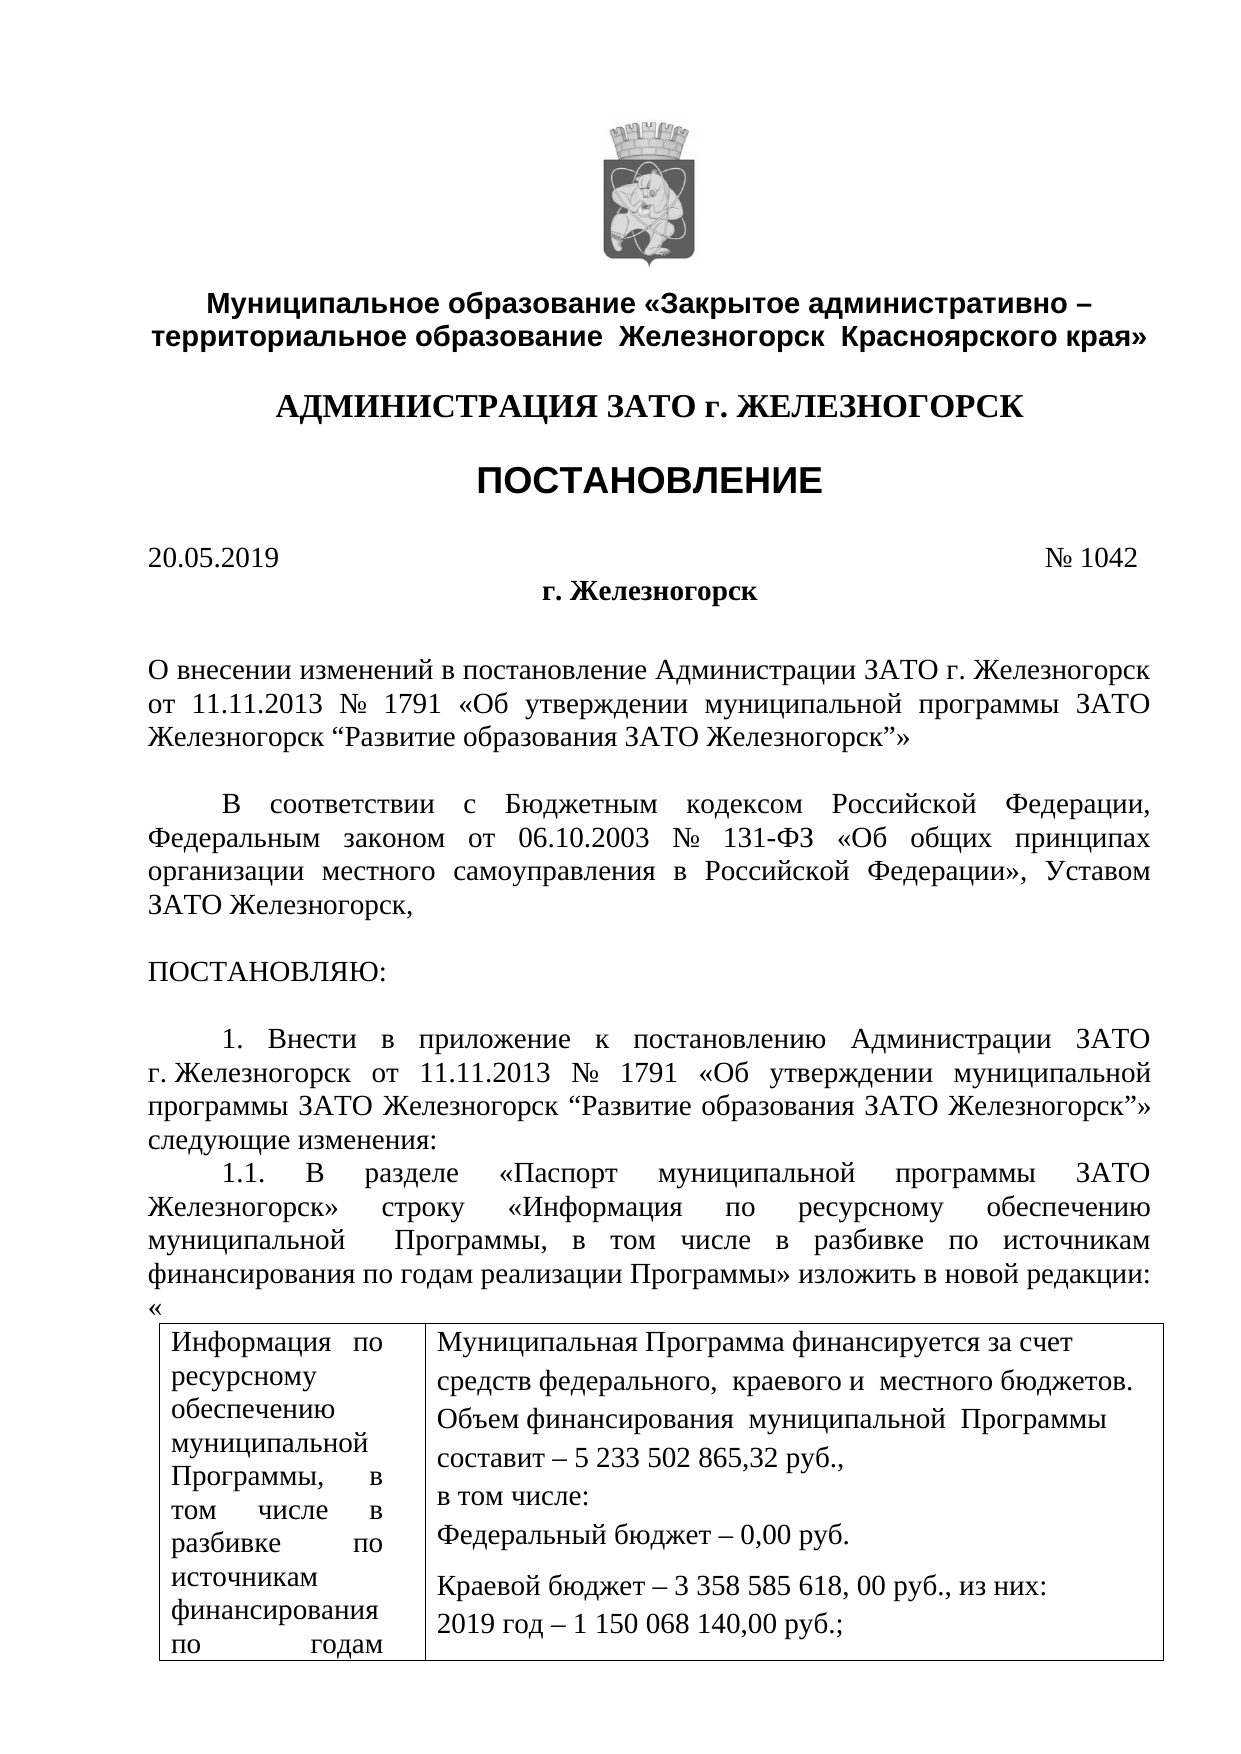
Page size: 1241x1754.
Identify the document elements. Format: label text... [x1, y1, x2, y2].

table_header [394, 1324, 425, 1659]
text О внесении изменений в постановление Администрации ЗАТО г. Железногорск от 11.11.2013 № 1791 «Об утверждении муниципальной программы ЗАТО Железногорск “Развитие образования ЗАТО Железногорск”» [148, 652, 1152, 753]
text 1.1. В разделе «Паспорт муниципальной программы ЗАТО Железногорск» строку «Информация по ресурсному обеспечению муниципальной Программы, в том числе в разбивке по источникам финансирования по годам реализации Программы» изложить в новой редакции: « [148, 1155, 1152, 1323]
text 20.05.2019 № 1042 [148, 540, 1152, 573]
text г. Железногорск [148, 573, 1152, 607]
table_header Информация по ресурсному обеспечению муниципальной Программы, в том числе в разбивке по источникам финансирования по годам реализации Программы [160, 1324, 394, 1659]
text ПОСТАНОВЛЕНИЕ [148, 458, 1152, 501]
text ПОСТАНОВЛЯЮ: [148, 954, 1152, 988]
subtitle АДМИНИСТРАЦИЯ ЗАТО г. ЖЕЛЕЗНОГОРСК [148, 386, 1152, 425]
text В соответствии с Бюджетным кодексом Российской Федерации, Федеральным законом от 06.10.2003 № 131-ФЗ «Об общих принципах организации местного самоуправления в Российской Федерации», Уставом ЗАТО Железногорск, [148, 786, 1152, 921]
text Муниципальное образование «Закрытое административно – территориальное образование Железногорск Красноярского края» [148, 286, 1152, 353]
text 1. Внести в приложение к постановлению Администрации ЗАТО г. Железногорск от 11.11.2013 № 1791 «Об утверждении муниципальной программы ЗАТО Железногорск “Развитие образования ЗАТО Железногорск”» следующие изменения: [148, 1021, 1152, 1155]
